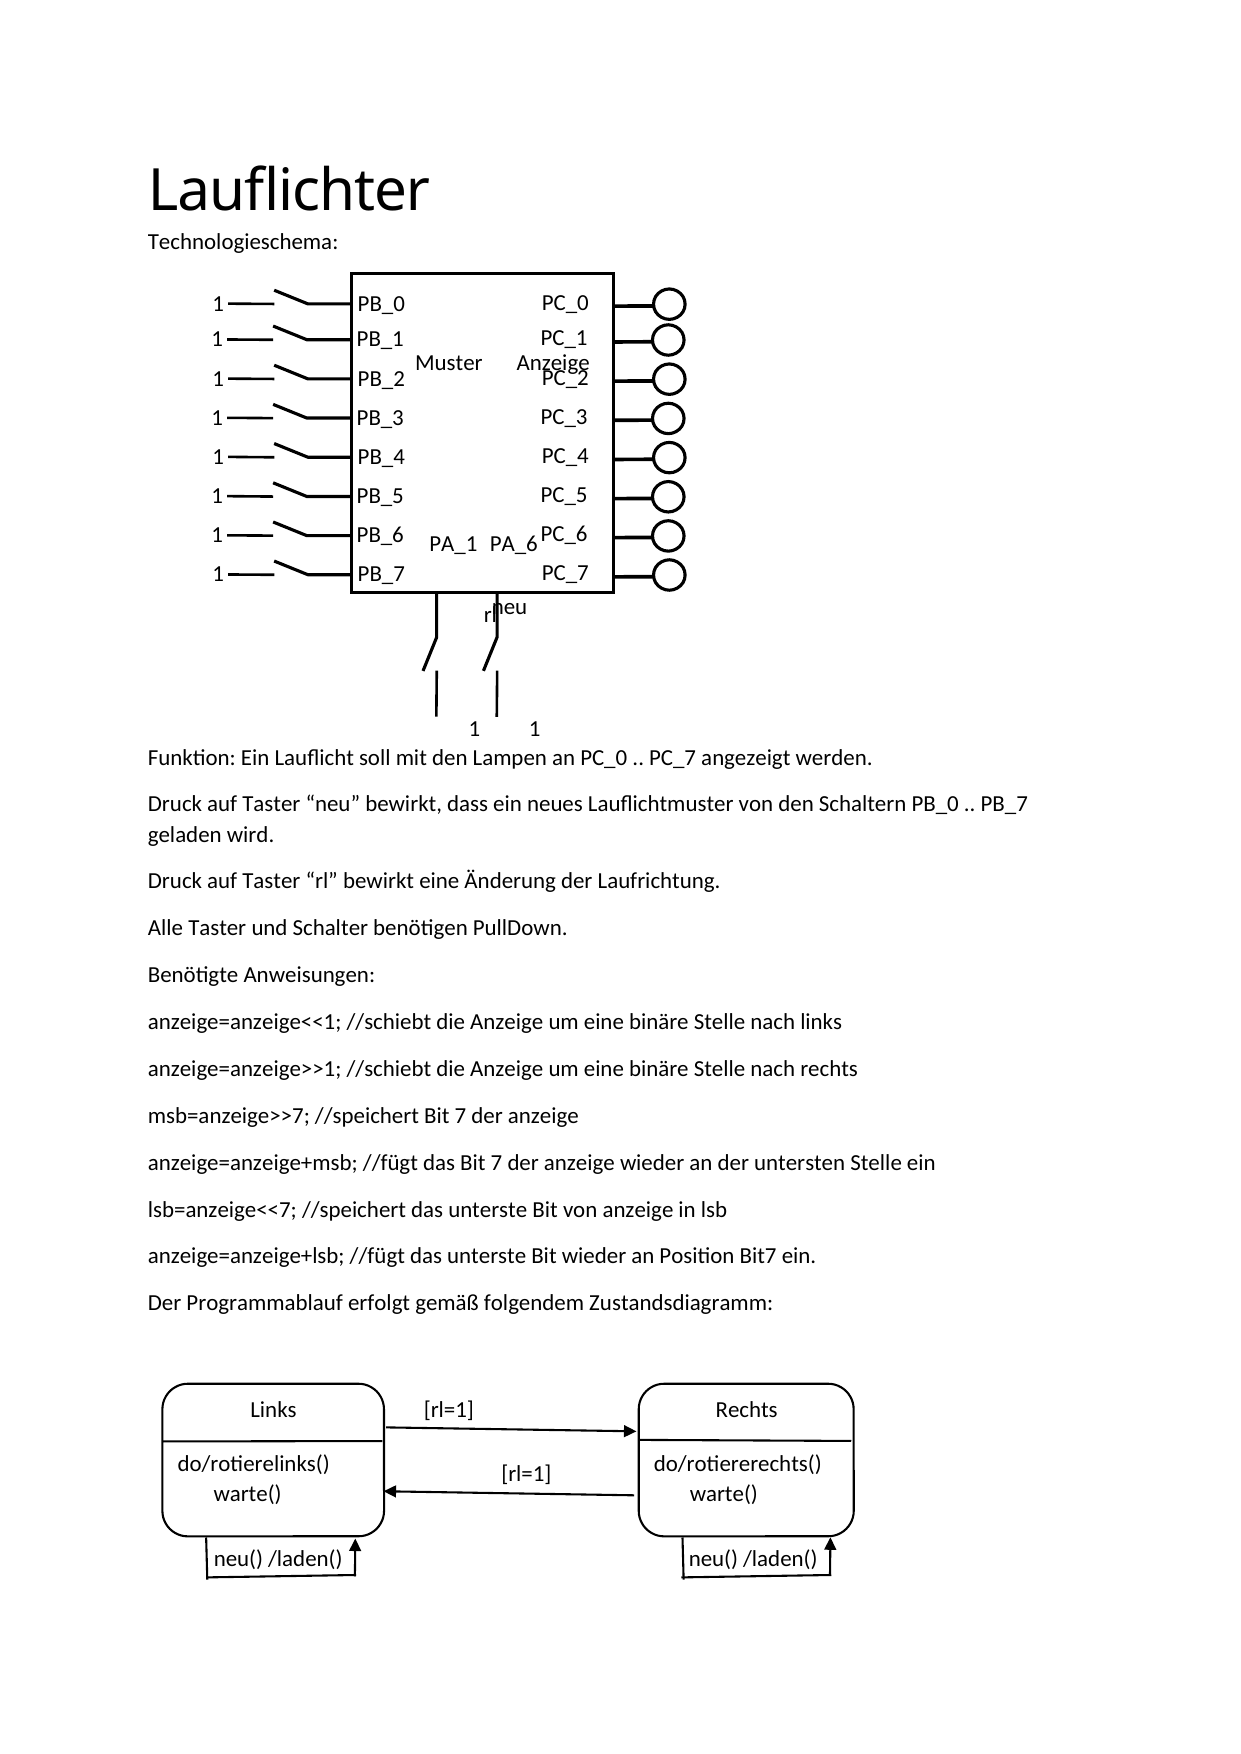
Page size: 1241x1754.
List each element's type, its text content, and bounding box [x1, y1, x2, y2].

text Alle Taster und Schalter benötigen PullDown. [148, 913, 1093, 942]
text anzeige=anzeige>>1; //schiebt die Anzeige um eine binäre Stelle nach rechts [148, 1054, 1093, 1082]
text Druck auf Taster “rl” bewirkt eine Änderung der Laufrichtung. [148, 867, 1093, 895]
text Funktion: Ein Lauflicht soll mit den Lampen an PC_0 .. PC_7 angezeigt werden. [148, 743, 1093, 771]
text lsb=anzeige<<7; //speichert das unterste Bit von anzeige in lsb [148, 1195, 1093, 1223]
text msb=anzeige>>7; //speichert Bit 7 der anzeige [148, 1101, 1093, 1129]
text Der Programmablauf erfolgt gemäß folgendem Zustandsdiagramm: [148, 1288, 1093, 1317]
text anzeige=anzeige+lsb; //fügt das unterste Bit wieder an Position Bit7 ein. [148, 1242, 1093, 1270]
text Technologieschema: [148, 227, 1093, 255]
text anzeige=anzeige<<1; //schiebt die Anzeige um eine binäre Stelle nach links [148, 1007, 1093, 1035]
title Lauflichter [148, 148, 1093, 227]
text Benötigte Anweisungen: [148, 960, 1093, 988]
text anzeige=anzeige+msb; //fügt das Bit 7 der anzeige wieder an der untersten Stelle ein [148, 1148, 1093, 1176]
text Druck auf Taster “neu” bewirkt, dass ein neues Lauflichtmuster von den Schaltern PB_0 .. PB_7 geladen wird. [148, 789, 1093, 848]
